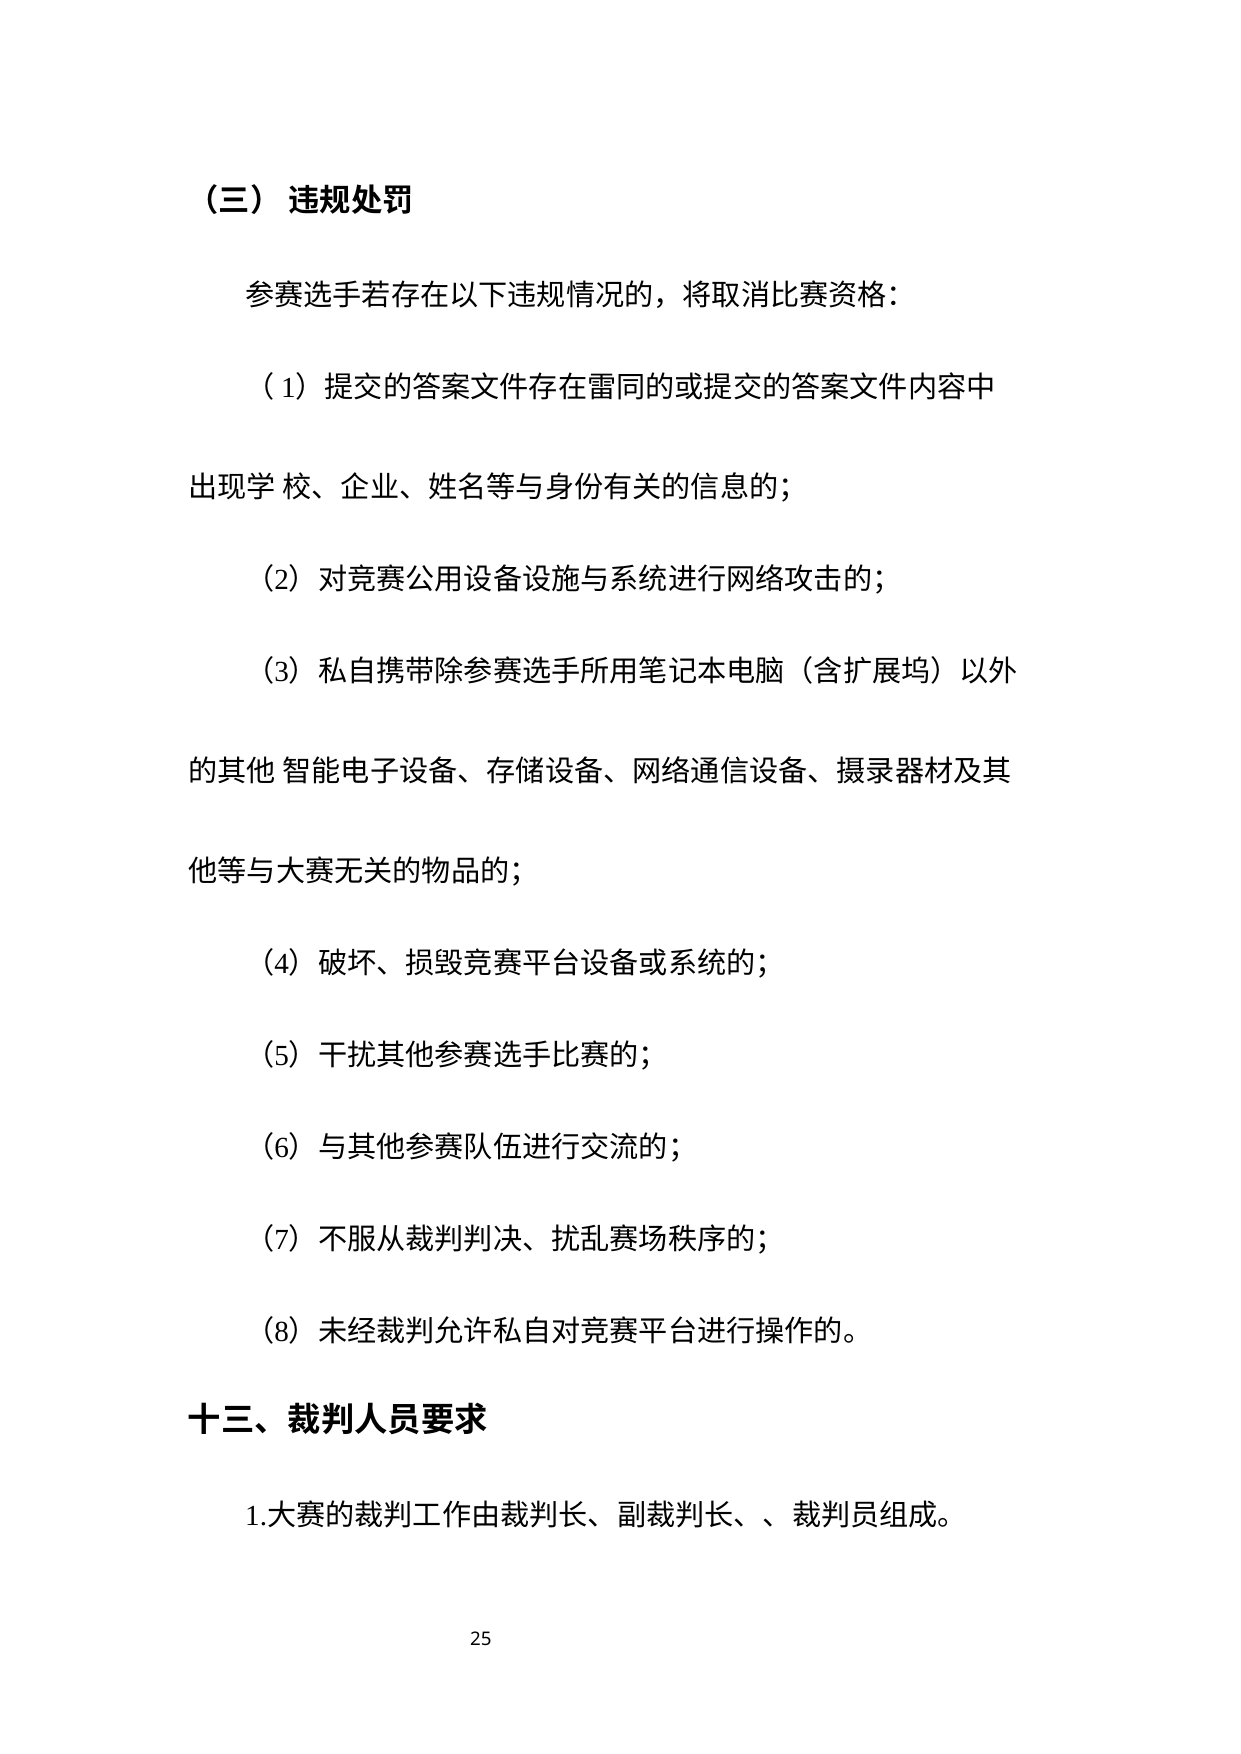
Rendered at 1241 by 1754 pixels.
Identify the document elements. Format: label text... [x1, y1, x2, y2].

text （3）私自携带除参赛选手所用笔记本电脑（含扩展坞）以外的其他 智能电子设备、存储设备、网络通信设备、摄录器材及其他等与大赛无关的物品的； [188, 635, 1022, 902]
text 参赛选手若存在以下违规情况的，将取消比赛资格： [188, 259, 1022, 327]
text （2）对竞赛公用设备设施与系统进行网络攻击的； [188, 543, 1022, 611]
text （6）与其他参赛队伍进行交流的； [188, 1111, 1022, 1178]
text 1.大赛的裁判工作由裁判长、副裁判长、、裁判员组成。 [188, 1479, 1022, 1547]
text （7）不服从裁判判决、扰乱赛场秩序的； [188, 1203, 1022, 1271]
text （5）干扰其他参赛选手比赛的； [188, 1018, 1022, 1086]
text （8）未经裁判允许私自对竞赛平台进行操作的。 [188, 1295, 1022, 1363]
subtitle 十三、裁判人员要求 [187, 1382, 1053, 1450]
subtitle （三） 违规处罚 [187, 164, 1053, 232]
text （4）破坏、损毁竞赛平台设备或系统的； [188, 926, 1022, 994]
text （ 1）提交的答案文件存在雷同的或提交的答案文件内容中出现学 校、企业、姓名等与身份有关的信息的； [188, 351, 1022, 518]
